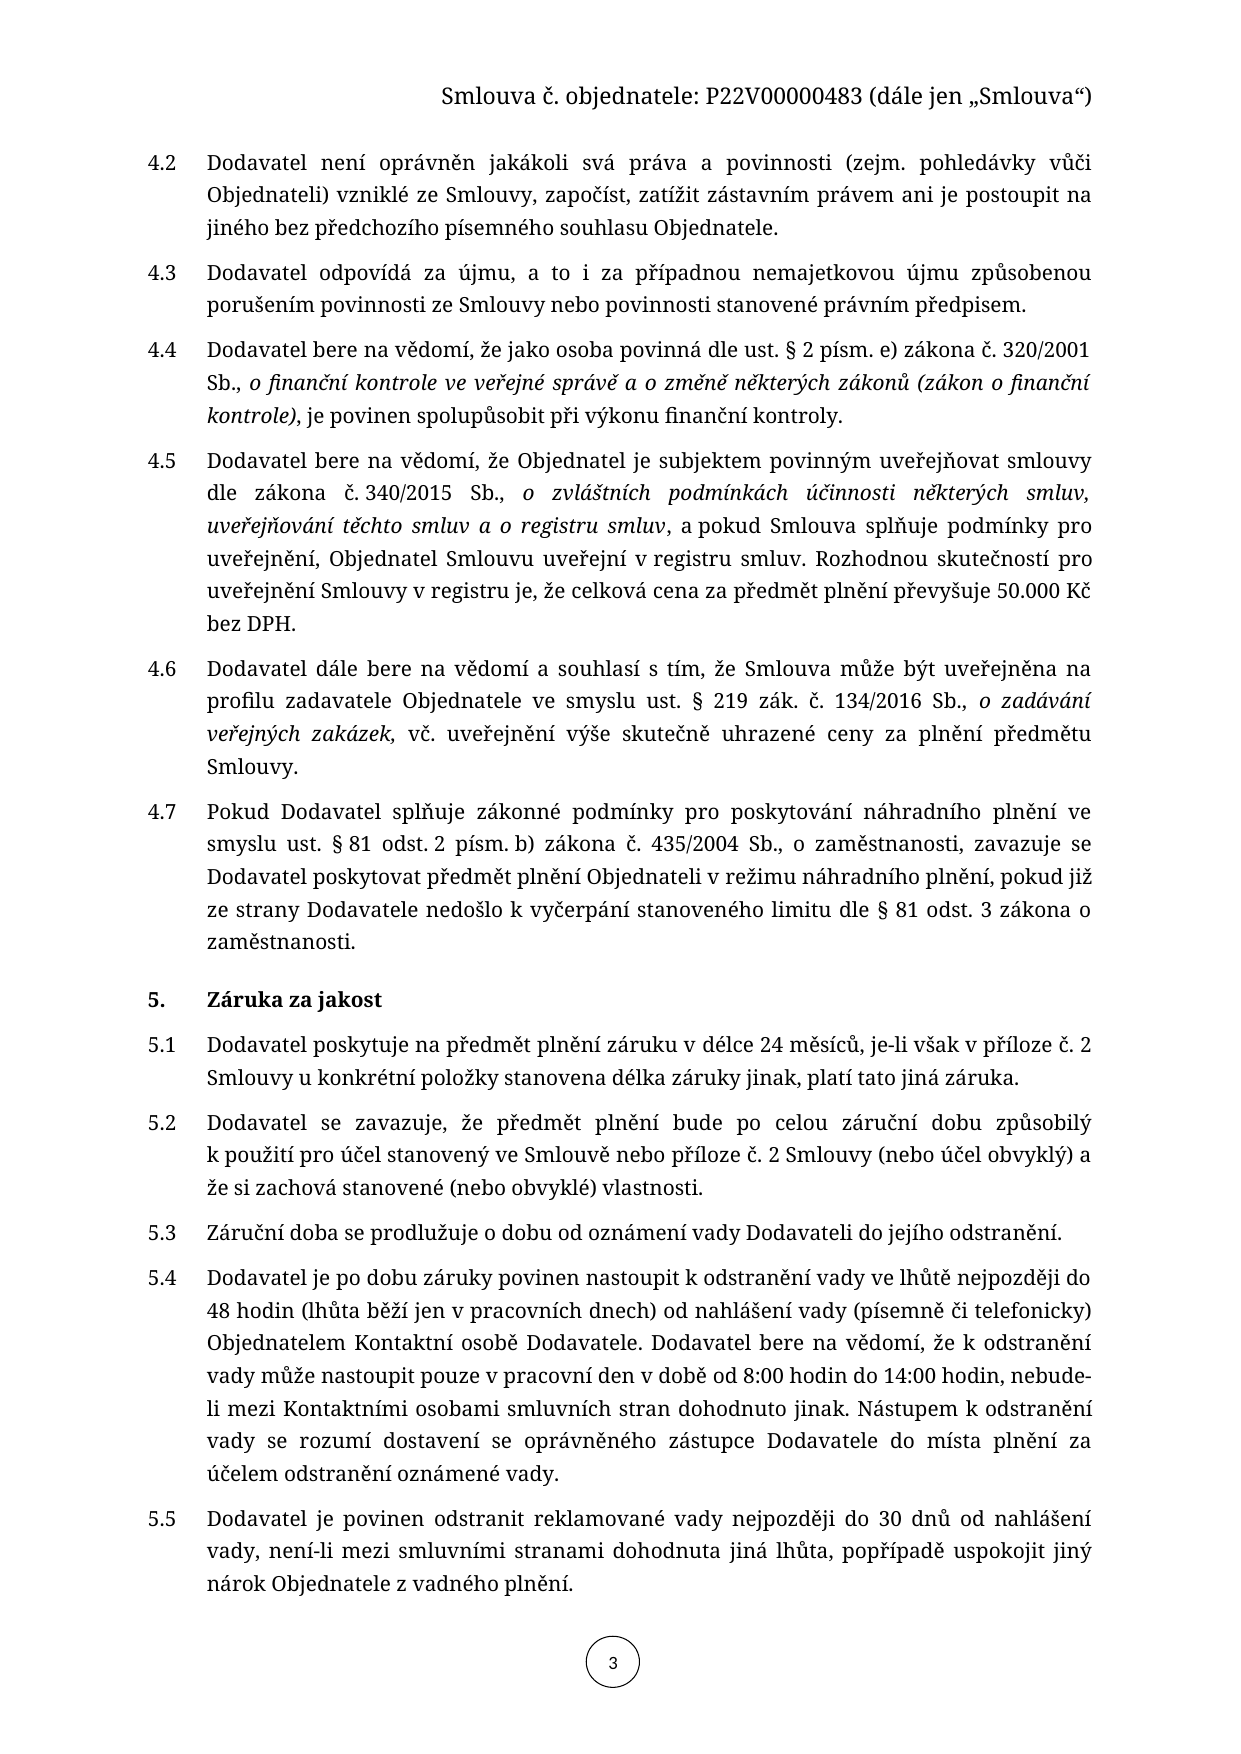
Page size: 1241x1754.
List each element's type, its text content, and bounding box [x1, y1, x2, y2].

list Záruční doba se prodlužuje o dobu od oznámení vady Dodavateli do jejího odstranění. [148, 1218, 1093, 1247]
list Záruka za jakost [148, 985, 1093, 1013]
list Dodavatel dále bere na vědomí a souhlasí s tím, že Smlouva může být uveřejněna na profilu zadavatele Objednatele ve smyslu ust. § 219 zák. č. 134/2016 Sb., o zadávání veřejných zakázek, vč. uveřejnění výše skutečně uhrazené ceny za plnění předmětu Smlouvy. [148, 654, 1093, 780]
list Dodavatel bere na vědomí, že jako osoba povinná dle ust. § 2 písm. e) zákona č. 320/2001 Sb., o finanční kontrole ve veřejné správě a o změně některých zákonů (zákon o finanční kontrole), je povinen spolupůsobit při výkonu finanční kontroly. [148, 336, 1093, 429]
list Dodavatel se zavazuje, že předmět plnění bude po celou záruční dobu způsobilý k použití pro účel stanovený ve Smlouvě nebo příloze č. 2 Smlouvy (nebo účel obvyklý) a že si zachová stanovené (nebo obvyklé) vlastnosti. [148, 1108, 1093, 1201]
list Dodavatel je po dobu záruky povinen nastoupit k odstranění vady ve lhůtě nejpozději do 48 hodin (lhůta běží jen v pracovních dnech) od nahlášení vady (písemně či telefonicky) Objednatelem Kontaktní osobě Dodavatele. Dodavatel bere na vědomí, že k odstranění vady může nastoupit pouze v pracovní den v době od 8:00 hodin do 14:00 hodin, nebude-li mezi Kontaktními osobami smluvních stran dohodnuto jinak. Nástupem k odstranění vady se rozumí dostavení se oprávněného zástupce Dodavatele do místa plnění za účelem odstranění oznámené vady. [148, 1263, 1093, 1487]
list Dodavatel bere na vědomí, že Objednatel je subjektem povinným uveřejňovat smlouvy dle zákona č. 340/2015 Sb., o zvláštních podmínkách účinnosti některých smluv, uveřejňování těchto smluv a o registru smluv, a pokud Smlouva splňuje podmínky pro uveřejnění, Objednatel Smlouvu uveřejní v registru smluv. Rozhodnou skutečností pro uveřejnění Smlouvy v registru je, že celková cena za předmět plnění převyšuje 50.000 Kč bez DPH. [148, 446, 1093, 637]
list Dodavatel odpovídá za újmu, a to i za případnou nemajetkovou újmu způsobenou porušením povinnosti ze Smlouvy nebo povinnosti stanovené právním předpisem. [148, 258, 1093, 319]
list Dodavatel je povinen odstranit reklamované vady nejpozději do 30 dnů od nahlášení vady, není-li mezi smluvními stranami dohodnuta jiná lhůta, popřípadě uspokojit jiný nárok Objednatele z vadného plnění. [148, 1504, 1093, 1598]
list Dodavatel poskytuje na předmět plnění záruku v délce 24 měsíců, je-li však v příloze č. 2 Smlouvy u konkrétní položky stanovena délka záruky jinak, platí tato jiná záruka. [148, 1030, 1093, 1091]
list Dodavatel není oprávněn jakákoli svá práva a povinnosti (zejm. pohledávky vůči Objednateli) vzniklé ze Smlouvy, započíst, zatížit zástavním právem ani je postoupit na jiného bez předchozího písemného souhlasu Objednatele. [148, 148, 1093, 241]
list Pokud Dodavatel splňuje zákonné podmínky pro poskytování náhradního plnění ve smyslu ust. § 81 odst. 2 písm. b) zákona č. 435/2004 Sb., o zaměstnanosti, zavazuje se Dodavatel poskytovat předmět plnění Objednateli v režimu náhradního plnění, pokud již ze strany Dodavatele nedošlo k vyčerpání stanoveného limitu dle § 81 odst. 3 zákona o zaměstnanosti. [148, 797, 1093, 956]
